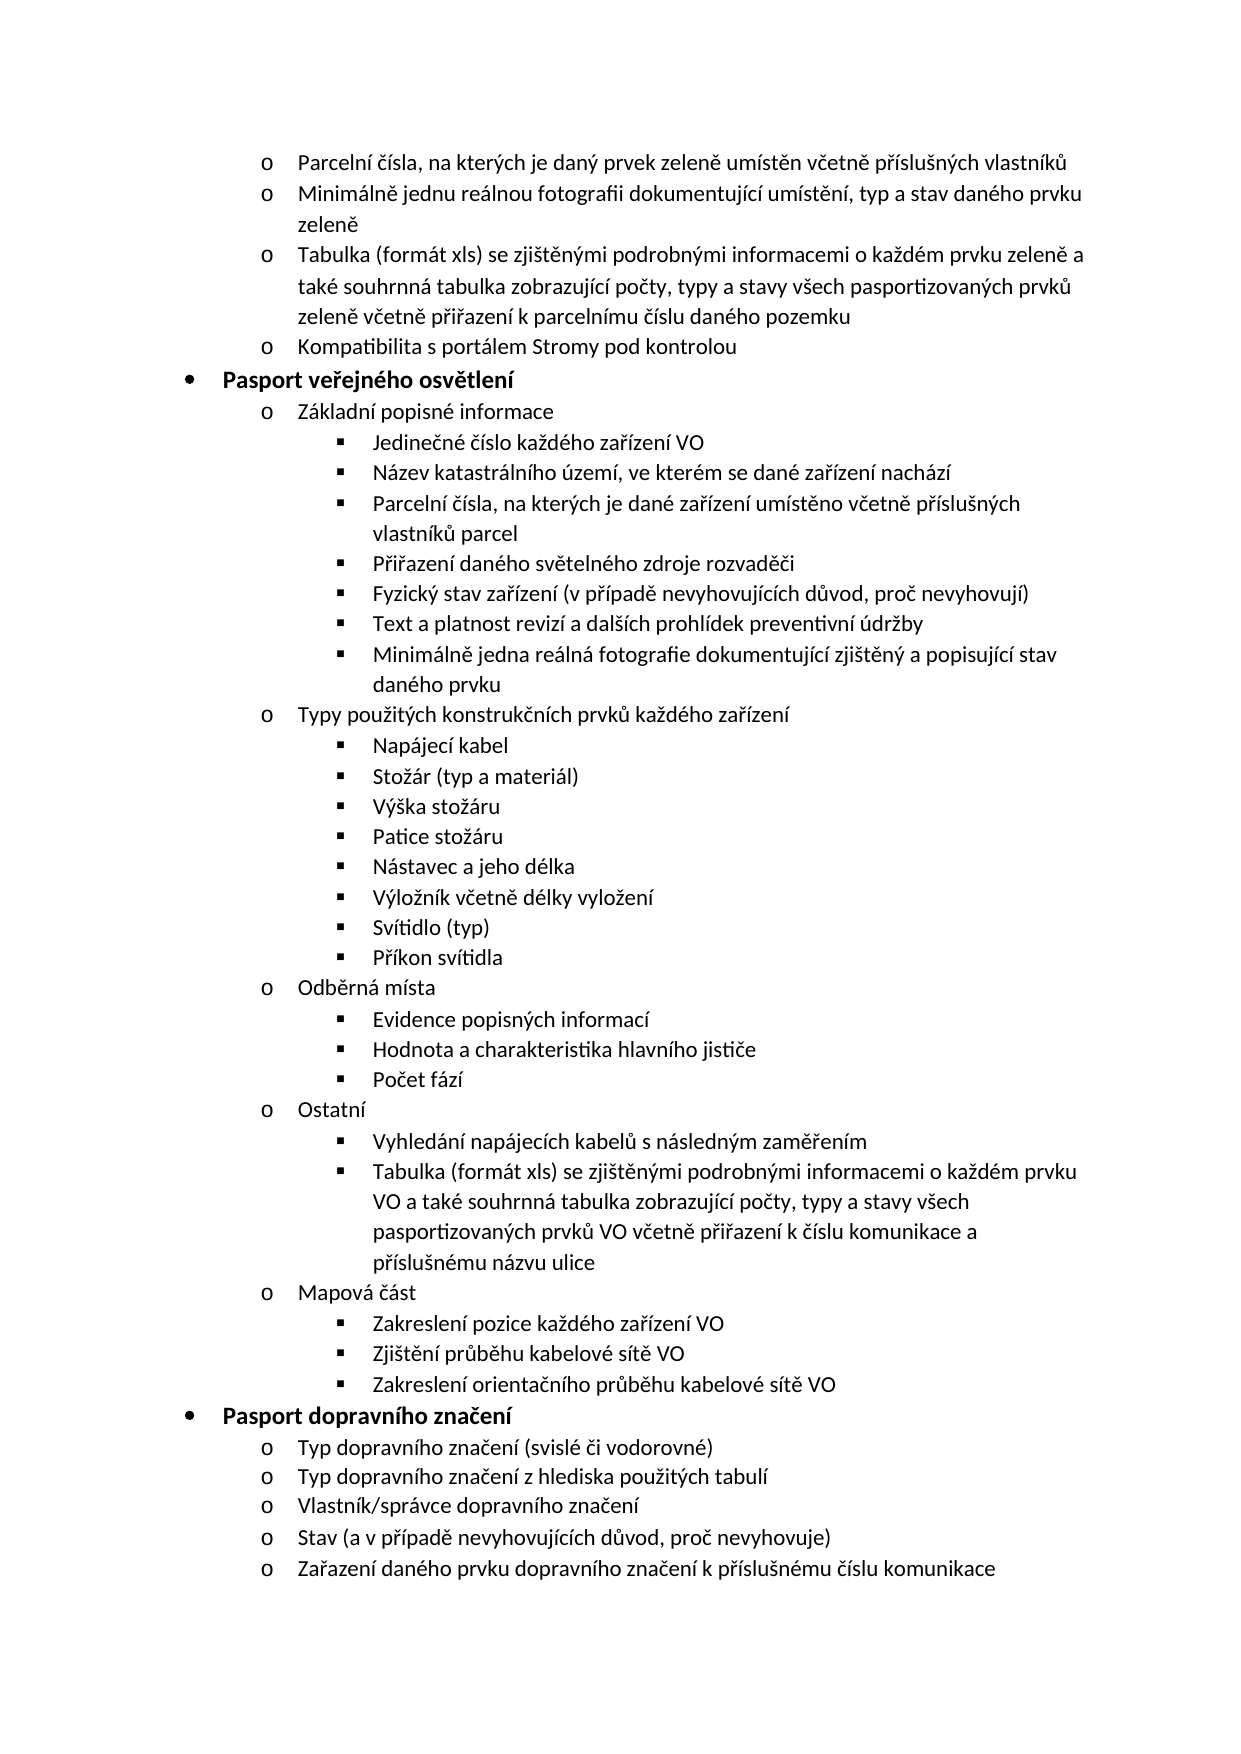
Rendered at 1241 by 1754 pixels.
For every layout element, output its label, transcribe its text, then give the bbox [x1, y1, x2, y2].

list Zjištění průběhu kabelové sítě VO [335, 1339, 1093, 1367]
list Minimálně jedna reálná fotografie dokumentující zjištěný a popisující stav daného prvku [335, 640, 1093, 698]
list Tabulka (formát xls) se zjištěnými podrobnými informacemi o každém prvku zeleně a také souhrnná tabulka zobrazující počty, typy a stavy všech pasportizovaných prvků zeleně včetně přiřazení k parcelnímu číslu daného pozemku [260, 241, 1093, 330]
list Svítidlo (typ) [335, 913, 1093, 941]
list Stožár (typ a materiál) [335, 762, 1093, 790]
list Mapová část [260, 1278, 1093, 1307]
list Název katastrálního území, ve kterém se dané zařízení nachází [335, 458, 1093, 486]
list Patice stožáru [335, 822, 1093, 850]
list Nástavec a jeho délka [335, 852, 1093, 880]
list Kompatibilita s portálem Stromy pod kontrolou [260, 332, 1093, 362]
list Zařazení daného prvku dopravního značení k příslušnému číslu komunikace [260, 1554, 1093, 1583]
list Zakreslení orientačního průběhu kabelové sítě VO [335, 1370, 1093, 1398]
list Vlastník/správce dopravního značení [260, 1491, 1093, 1520]
list Zakreslení pozice každého zařízení VO [335, 1309, 1093, 1337]
list Základní popisné informace [260, 397, 1093, 426]
list Odběrná místa [260, 973, 1093, 1002]
list Evidence popisných informací [335, 1005, 1093, 1033]
list Typ dopravního značení z hlediska použitých tabulí [260, 1462, 1093, 1491]
list Tabulka (formát xls) se zjištěnými podrobnými informacemi o každém prvku VO a také souhrnná tabulka zobrazující počty, typy a stavy všech pasportizovaných prvků VO včetně přiřazení k číslu komunikace a příslušnému názvu ulice [335, 1157, 1093, 1276]
list Parcelní čísla, na kterých je dané zařízení umístěno včetně příslušných vlastníků parcel [335, 489, 1093, 547]
list Počet fází [335, 1065, 1093, 1093]
list Stav (a v případě nevyhovujících důvod, proč nevyhovuje) [260, 1523, 1093, 1552]
list Pasport dopravního značení [185, 1400, 1093, 1430]
list Vyhledání napájecích kabelů s následným zaměřením [335, 1127, 1093, 1155]
list Přiřazení daného světelného zdroje rozvaděči [335, 549, 1093, 577]
list Hodnota a charakteristika hlavního jističe [335, 1035, 1093, 1063]
list Ostatní [260, 1095, 1093, 1124]
list Jedinečné číslo každého zařízení VO [335, 428, 1093, 456]
list Fyzický stav zařízení (v případě nevyhovujících důvod, proč nevyhovují) [335, 579, 1093, 607]
list Napájecí kabel [335, 732, 1093, 759]
list Text a platnost revizí a dalších prohlídek preventivní údržby [335, 609, 1093, 637]
list Výložník včetně délky vyložení [335, 883, 1093, 911]
list Typy použitých konstrukčních prvků každého zařízení [260, 700, 1093, 729]
list Příkon svítidla [335, 943, 1093, 971]
list Výška stožáru [335, 792, 1093, 820]
list Minimálně jednu reálnou fotografii dokumentující umístění, typ a stav daného prvku zeleně [260, 179, 1093, 238]
list Parcelní čísla, na kterých je daný prvek zeleně umístěn včetně příslušných vlastníků [260, 148, 1093, 177]
list Pasport veřejného osvětlení [185, 364, 1093, 394]
list Typ dopravního značení (svislé či vodorovné) [260, 1433, 1093, 1462]
